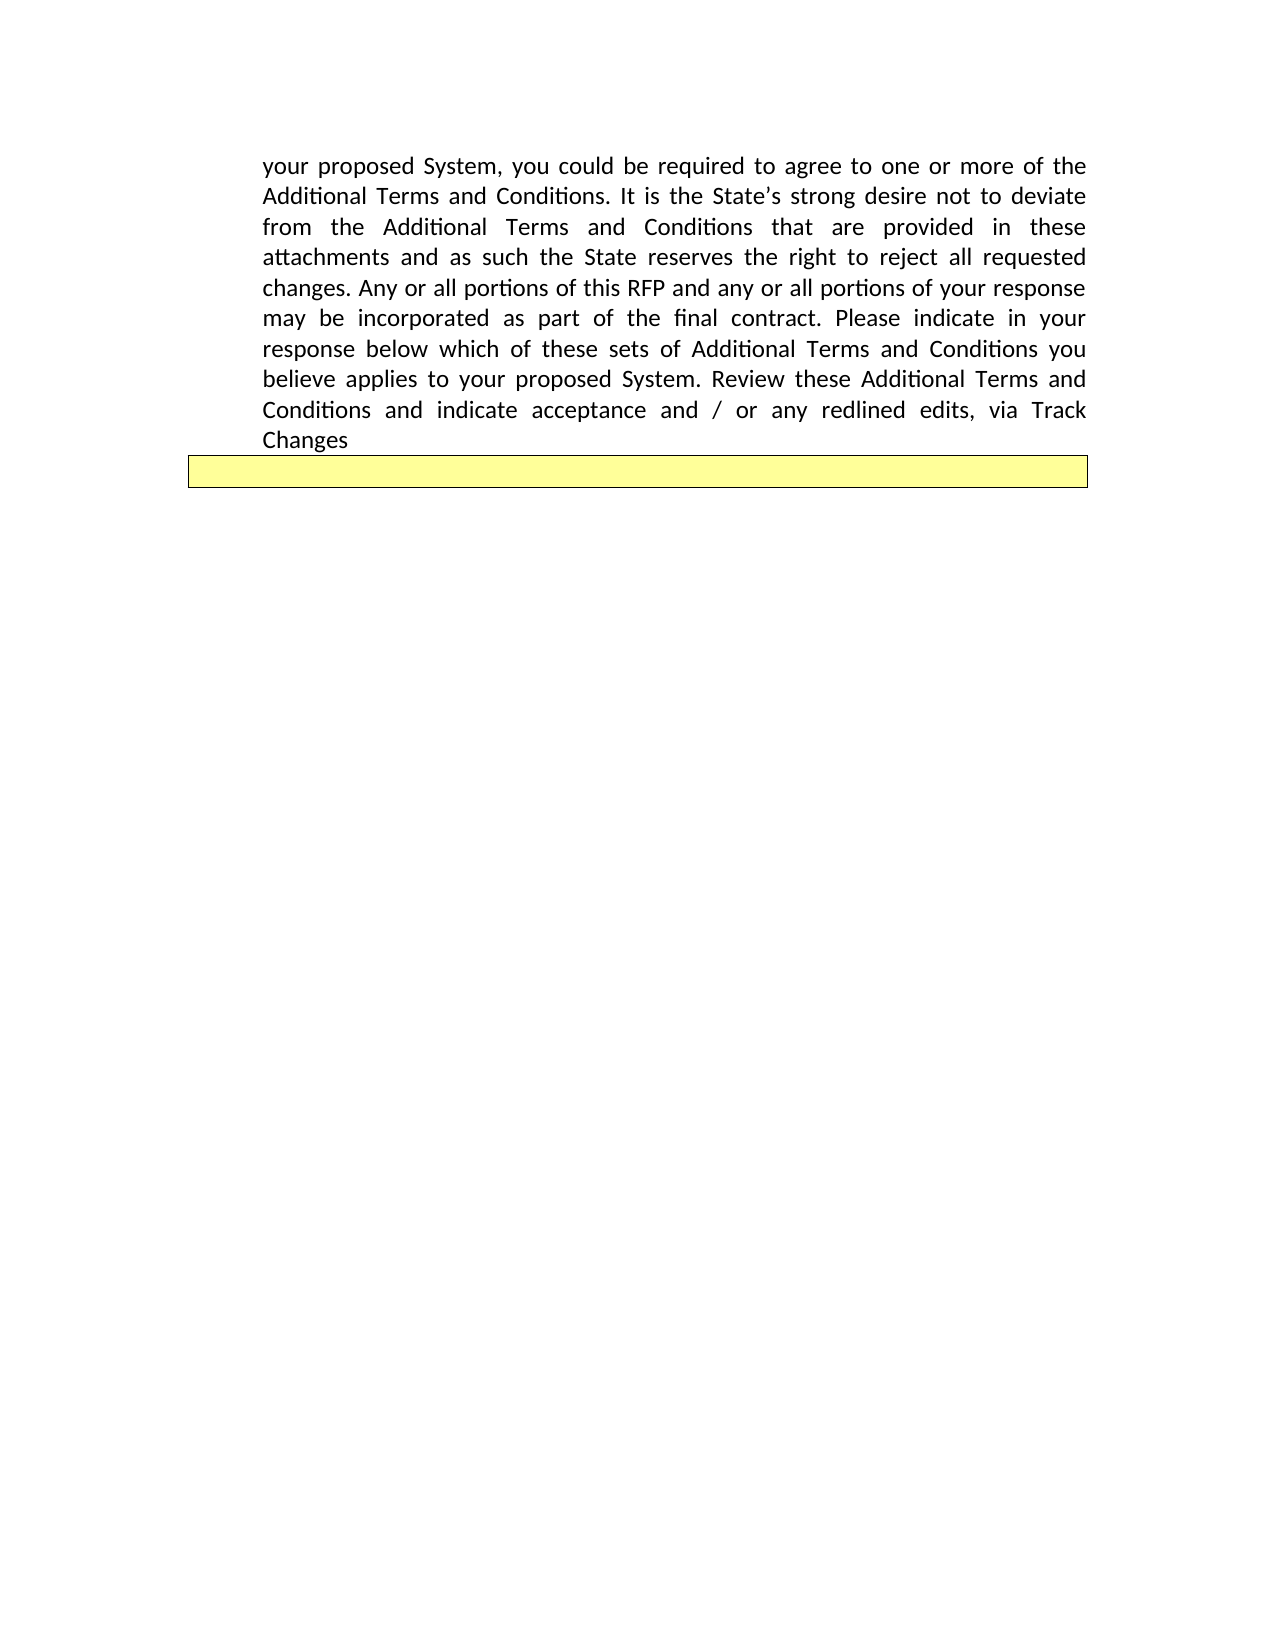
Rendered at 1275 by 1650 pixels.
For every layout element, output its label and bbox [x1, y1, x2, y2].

table_header [189, 456, 1087, 487]
list [187, 150, 1087, 455]
